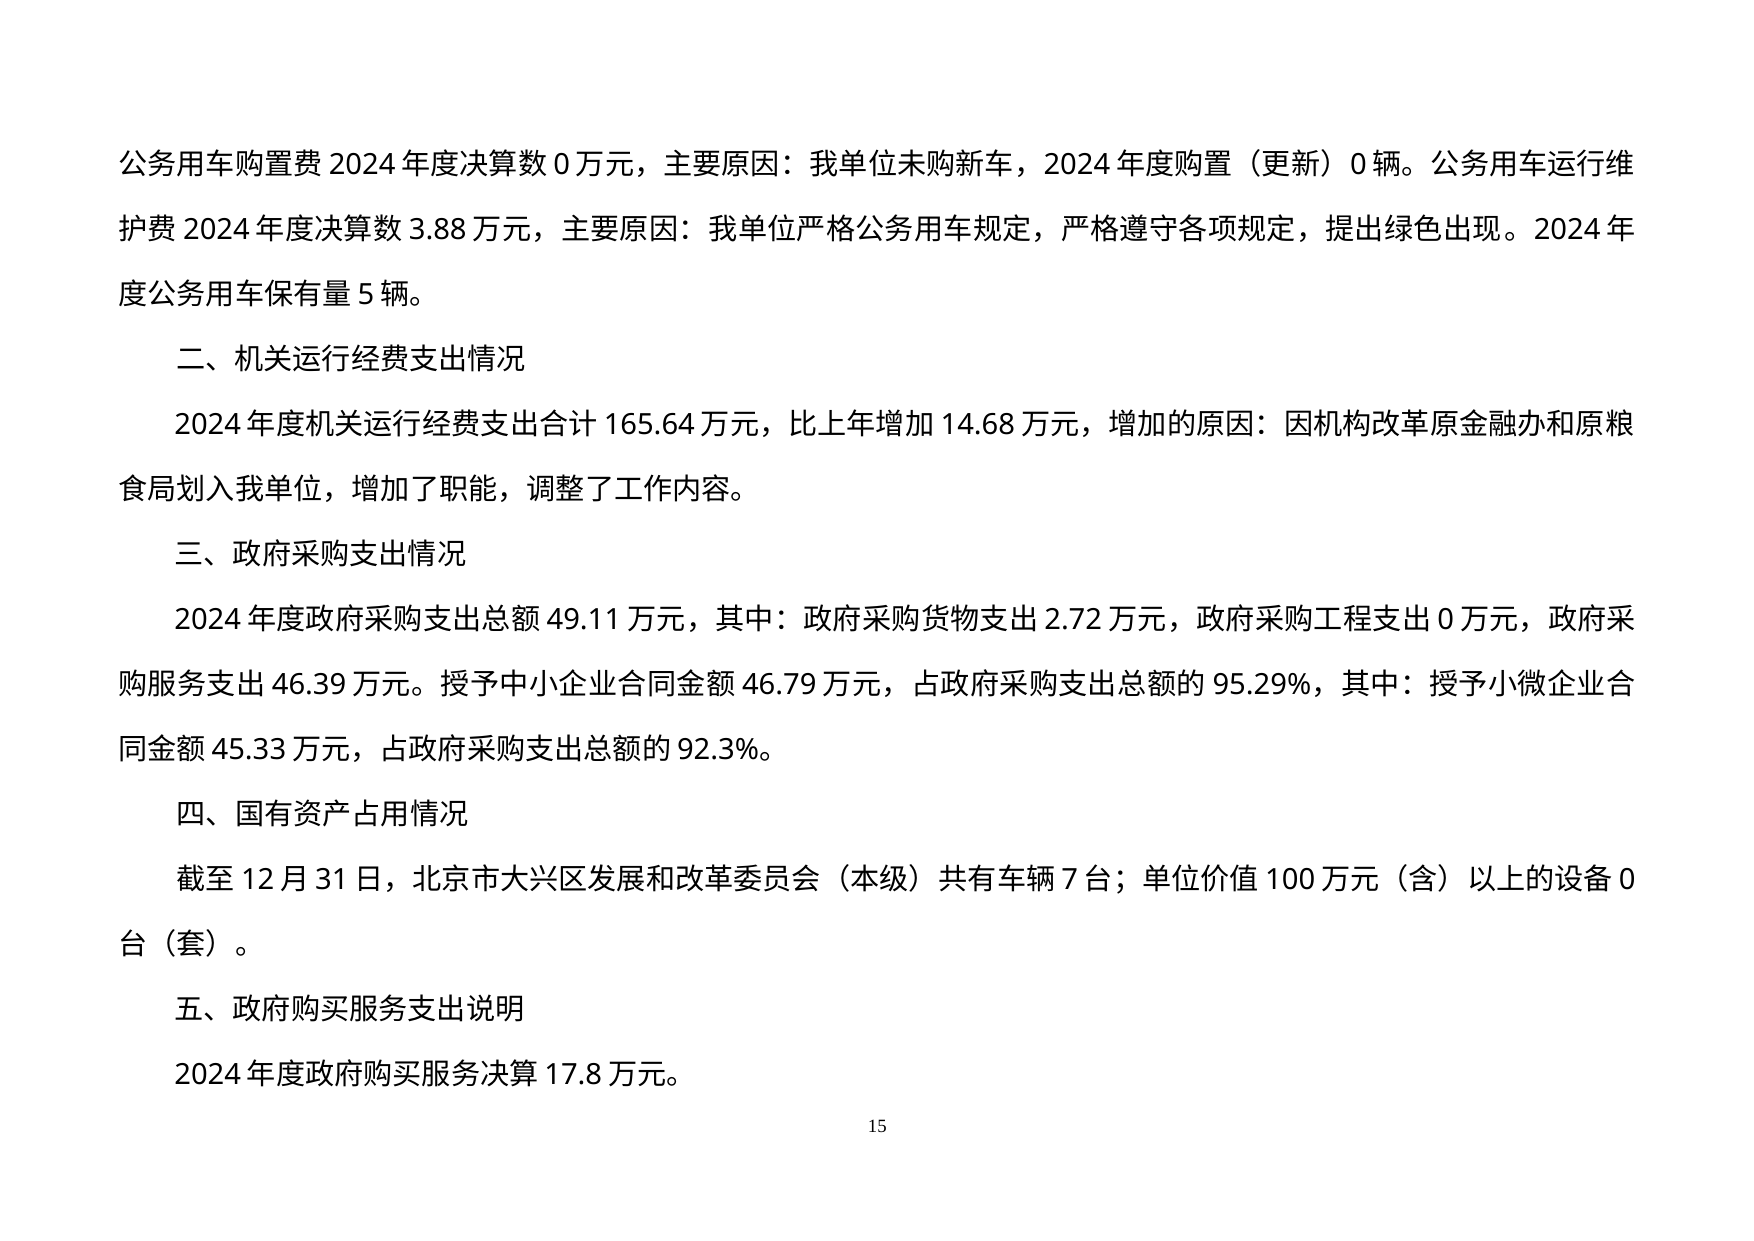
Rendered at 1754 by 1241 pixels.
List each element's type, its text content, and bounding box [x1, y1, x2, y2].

text 五、政府购买服务支出说明 [118, 974, 1636, 1039]
text 截至12月31日，北京市大兴区发展和改革委员会（本级）共有车辆7台；单位价值100万元（含）以上的设备0台（套）。 [118, 844, 1636, 974]
text 四、国有资产占用情况 [118, 779, 1636, 844]
text 2024年度政府采购支出总额49.11万元，其中：政府采购货物支出2.72万元，政府采购工程支出0万元，政府采购服务支出46.39万元。授予中小企业合同金额46.79万元，占政府采购支出总额的95.29%，其中：授予小微企业合同金额45.33万元，占政府采购支出总额的92.3%。 [118, 584, 1636, 779]
text 2024年度政府购买服务决算17.8万元。 [118, 1039, 1636, 1104]
text 2024年度机关运行经费支出合计165.64万元，比上年增加14.68万元，增加的原因：因机构改革原金融办和原粮食局划入我单位，增加了职能，调整了工作内容。 [118, 389, 1636, 519]
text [118, 129, 1636, 324]
text 三、政府采购支出情况 [174, 519, 1636, 584]
text 二、机关运行经费支出情况 [118, 324, 1636, 389]
